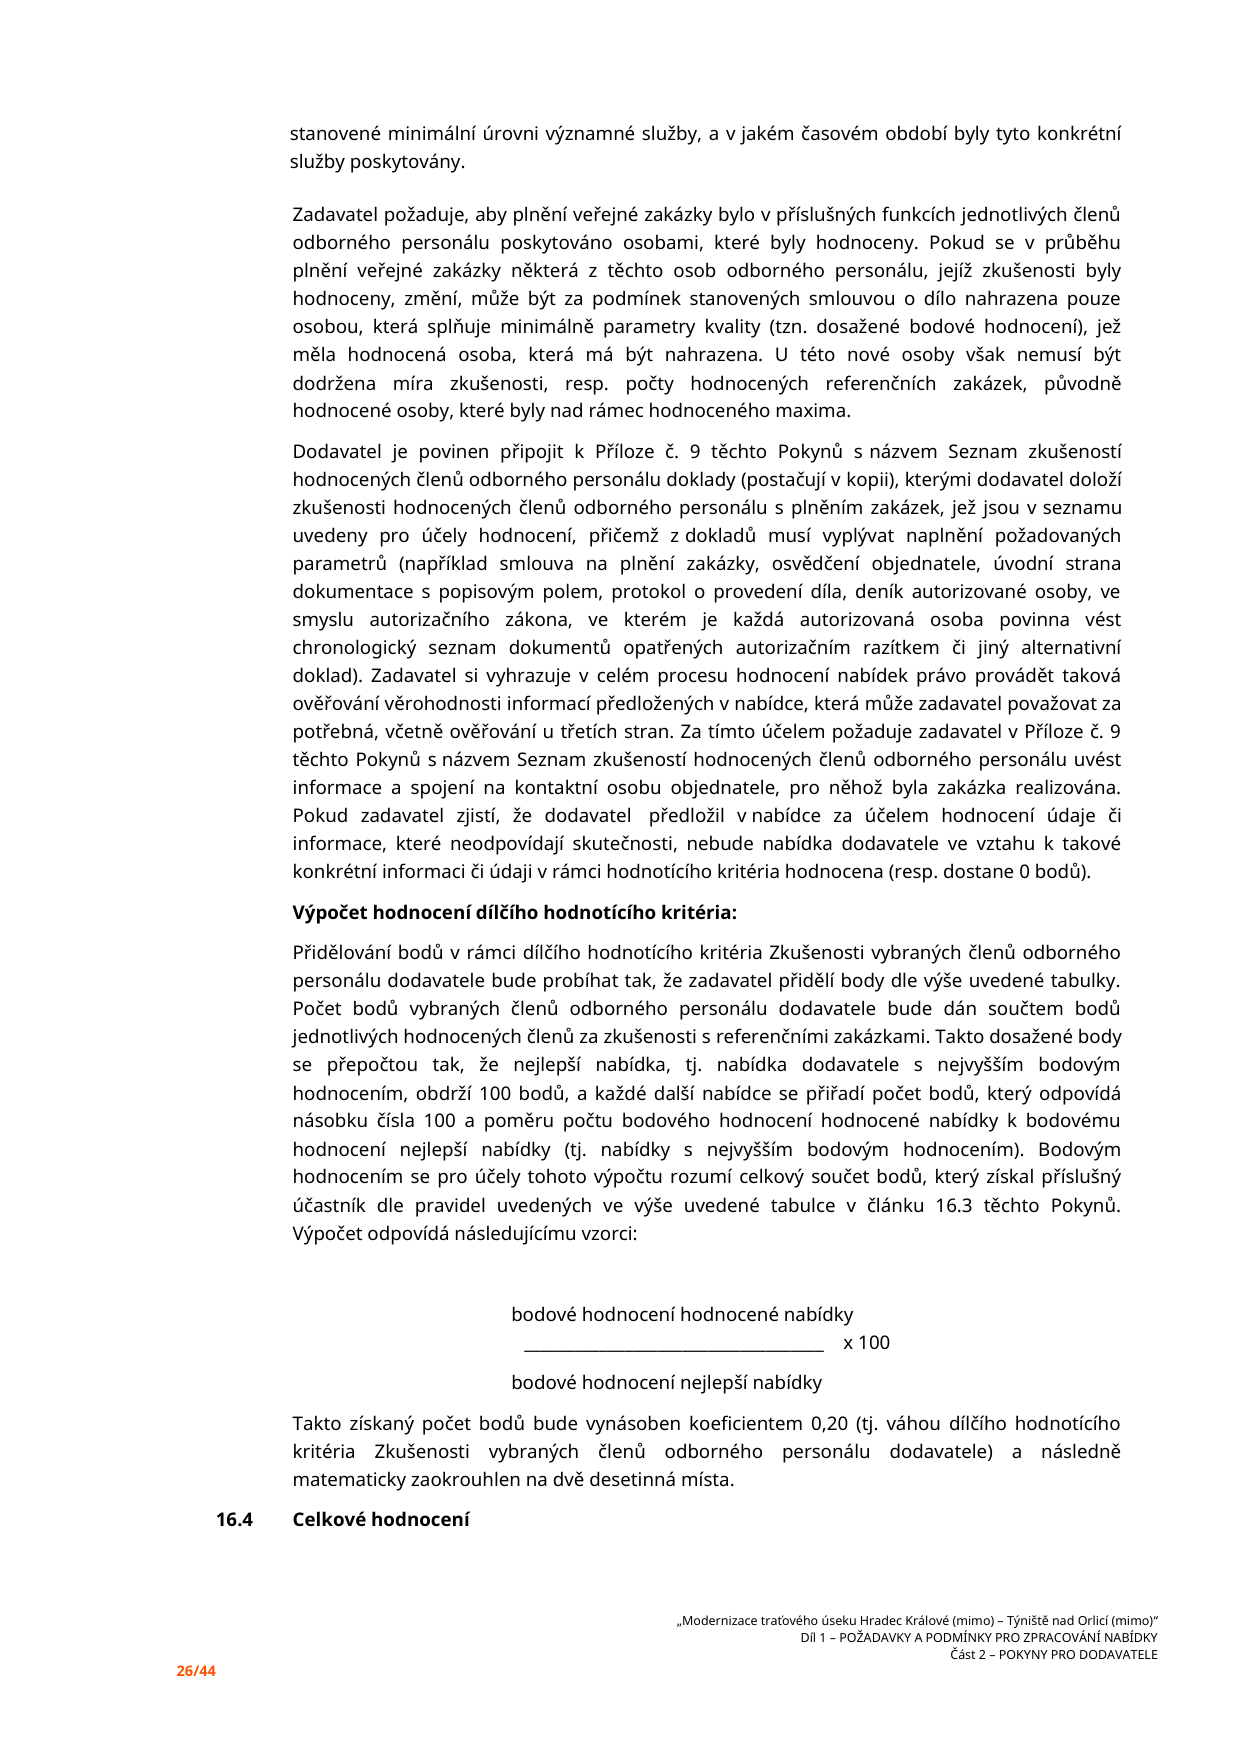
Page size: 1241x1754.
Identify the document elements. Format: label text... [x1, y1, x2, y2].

list bodové hodnocení hodnocené nabídky [440, 1301, 1122, 1326]
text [289, 121, 1122, 174]
list Výpočet hodnocení dílčího hodnotícího kritéria: [292, 899, 1122, 925]
list Zadavatel požaduje, aby plnění veřejné zakázky bylo v příslušných funkcích jednotlivých členů odborného personálu poskytováno osobami, které byly hodnoceny. Pokud se v průběhu plnění veřejné zakázky některá z těchto osob odborného personálu, jejíž zkušenosti byly hodnoceny, změní, může být za podmínek stanovených smlouvou o dílo nahrazena pouze osobou, která splňuje minimálně parametry kvality (tzn. dosažené bodové hodnocení), jež měla hodnocená osoba, která má být nahrazena. U této nové osoby však nemusí být dodržena míra zkušenosti, resp. počty hodnocených referenčních zakázek, původně hodnocené osoby, které byly nad rámec hodnoceného maxima. [292, 202, 1122, 423]
list Takto získaný počet bodů bude vynásoben koeficientem 0,20 (tj. váhou dílčího hodnotícího kritéria Zkušenosti vybraných členů odborného personálu dodavatele) a následně matematicky zaokrouhlen na dvě desetinná místa. [292, 1410, 1122, 1492]
text Celkové hodnocení [216, 1507, 1122, 1532]
list bodové hodnocení nejlepší nabídky [440, 1369, 1122, 1395]
list ____________________________________ x 100 [292, 1329, 1122, 1354]
list Dodavatel je povinen připojit k Příloze č. 9 těchto Pokynů s názvem Seznam zkušeností hodnocených členů odborného personálu doklady (postačují v kopii), kterými dodavatel doloží zkušenosti hodnocených členů odborného personálu s plněním zakázek, jež jsou v seznamu uvedeny pro účely hodnocení, přičemž z dokladů musí vyplývat naplnění požadovaných parametrů (například smlouva na plnění zakázky, osvědčení objednatele, úvodní strana dokumentace s popisovým polem, protokol o provedení díla, deník autorizované osoby, ve smyslu autorizačního zákona, ve kterém je každá autorizovaná osoba povinna vést chronologický seznam dokumentů opatřených autorizačním razítkem či jiný alternativní doklad). Zadavatel si vyhrazuje v celém procesu hodnocení nabídek právo provádět taková ověřování věrohodnosti informací předložených v nabídce, která může zadavatel považovat za potřebná, včetně ověřování u třetích stran. Za tímto účelem požaduje zadavatel v Příloze č. 9 těchto Pokynů s názvem Seznam zkušeností hodnocených členů odborného personálu uvést informace a spojení na kontaktní osobu objednatele, pro něhož byla zakázka realizována. Pokud zadavatel zjistí, že dodavatel předložil v nabídce za účelem hodnocení údaje či informace, které neodpovídají skutečnosti, nebude nabídka dodavatele ve vztahu k takové konkrétní informaci či údaji v rámci hodnotícího kritéria hodnocena (resp. dostane 0 bodů). [292, 438, 1122, 884]
list Přidělování bodů v rámci dílčího hodnotícího kritéria Zkušenosti vybraných členů odborného personálu dodavatele bude probíhat tak, že zadavatel přidělí body dle výše uvedené tabulky. Počet bodů vybraných členů odborného personálu dodavatele bude dán součtem bodů jednotlivých hodnocených členů za zkušenosti s referenčními zakázkami. Takto dosažené body se přepočtou tak, že nejlepší nabídka, tj. nabídka dodavatele s nejvyšším bodovým hodnocením, obdrží 100 bodů, a každé další nabídce se přiřadí počet bodů, který odpovídá násobku čísla 100 a poměru počtu bodového hodnocení hodnocené nabídky k bodovému hodnocení nejlepší nabídky (tj. nabídky s nejvyšším bodovým hodnocením). Bodovým hodnocením se pro účely tohoto výpočtu rozumí celkový součet bodů, který získal příslušný účastník dle pravidel uvedených ve výše uvedené tabulce v článku 16.3 těchto Pokynů. Výpočet odpovídá následujícímu vzorci: [292, 940, 1122, 1245]
